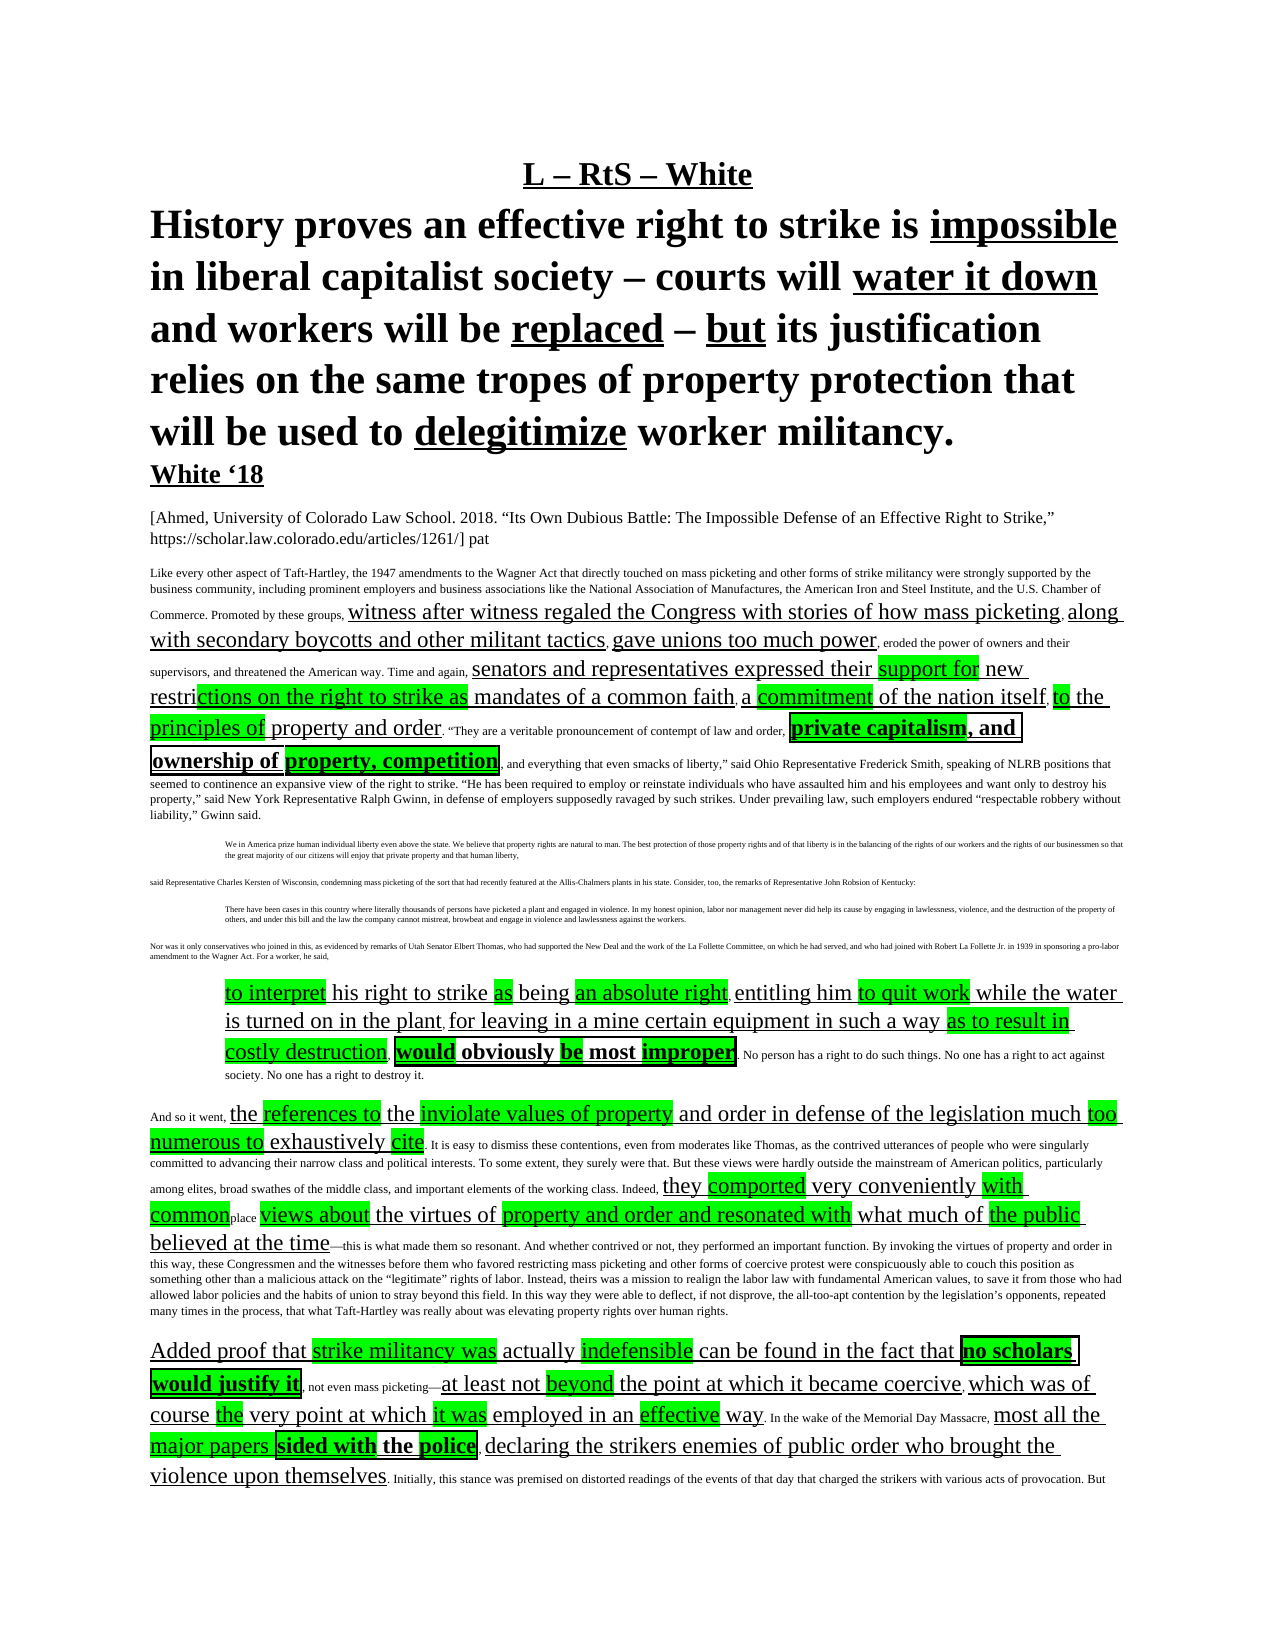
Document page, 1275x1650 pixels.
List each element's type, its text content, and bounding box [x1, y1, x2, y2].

text to interpret his right to strike as being an absolute right, entitling him to quit work while the water is turned on in the plant, for leaving in a mine certain equipment in such a way as to result in costly destruction, would obviously be most improper. No person has a right to do such things. No one has a right to act against society. No one has a right to destroy it. [225, 979, 1125, 1082]
subtitle History proves an effective right to strike is impossible in liberal capitalist society – courts will water it down and workers will be replaced – but its justification relies on the same tropes of property protection that will be used to delegitimize worker militancy. [150, 200, 1125, 454]
text And so it went, the references to the inviolate values of property and order in defense of the legislation much too numerous to exhaustively cite. It is easy to dismiss these contentions, even from moderates like Thomas, as the contrived utterances of people who were singularly committed to advancing their narrow class and political interests. To some extent, they surely were that. But these views were hardly outside the mainstream of American politics, particularly among elites, broad swathes of the middle class, and important elements of the working class. Indeed, they comported very conveniently with commonplace views about the virtues of property and order and resonated with what much of the public believed at the time—this is what made them so resonant. And whether contrived or not, they performed an important function. By invoking the virtues of property and order in this way, these Congressmen and the witnesses before them who favored restricting mass picketing and other forms of coercive protest were conspicuously able to couch this position as something other than a malicious attack on the “legitimate” rights of labor. Instead, theirs was a mission to realign the labor law with fundamental American values, to save it from those who had allowed labor policies and the habits of union to stray beyond this field. In this way they were able to deflect, if not disprove, the all-too-apt contention by the legislation’s opponents, repeated many times in the process, that what Taft-Hartley was really about was elevating property rights over human rights. [150, 1100, 1125, 1318]
subtitle L – RtS – White [150, 154, 1125, 192]
text White ‘18 [150, 458, 1125, 489]
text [150, 1335, 1125, 1489]
text Like every other aspect of Taft-Hartley, the 1947 amendments to the Wagner Act that directly touched on mass picketing and other forms of strike militancy were strongly supported by the business community, including prominent employers and business associations like the National Association of Manufactures, the American Iron and Steel Institute, and the U.S. Chamber of Commerce. Promoted by these groups, witness after witness regaled the Congress with stories of how mass picketing, along with secondary boycotts and other militant tactics, gave unions too much power, eroded the power of owners and their supervisors, and threatened the American way. Time and again, senators and representatives expressed their support for new restrictions on the right to strike as mandates of a common faith, a commitment of the nation itself, to the principles of property and order. “They are a veritable pronouncement of contempt of law and order, private capitalism, and ownership of property, competition, and everything that even smacks of liberty,” said Ohio Representative Frederick Smith, speaking of NLRB positions that seemed to continence an expansive view of the right to strike. “He has been required to employ or reinstate individuals who have assaulted him and his employees and want only to destroy his property,” said New York Representative Ralph Gwinn, in defense of employers supposedly ravaged by such strikes. Under prevailing law, such employers endured “respectable robbery without liability,” Gwinn said. [150, 566, 1125, 822]
text [Ahmed, University of Colorado Law School. 2018. “Its Own Dubious Battle: The Impossible Defense of an Effective Right to Strike,” https://scholar.law.colorado.edu/articles/1261/] pat [150, 508, 1125, 548]
